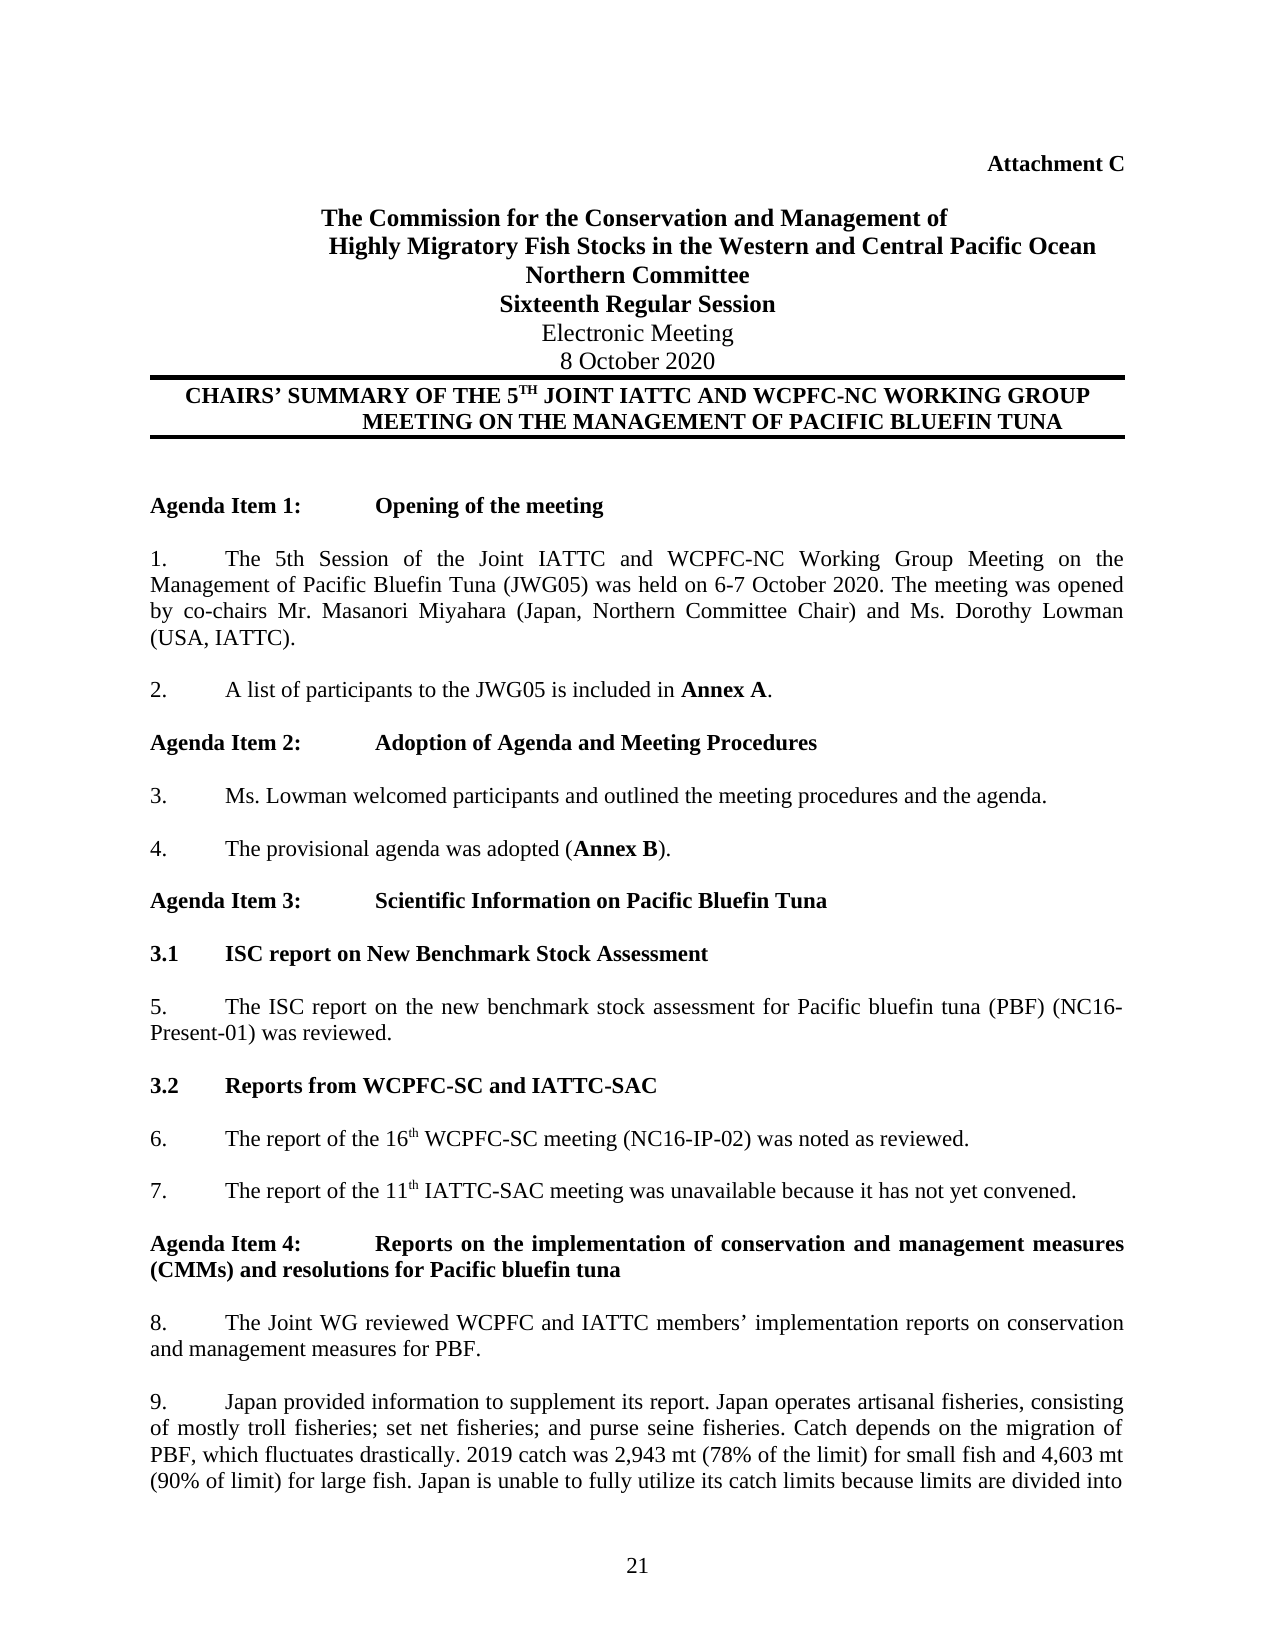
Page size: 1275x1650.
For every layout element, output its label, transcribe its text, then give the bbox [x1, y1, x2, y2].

list Reports on the implementation of conservation and management measures (CMMs) and resolutions for Pacific bluefin tuna [150, 1230, 1125, 1283]
list The report of the 11th IATTC-SAC meeting was unavailable because it has not yet convened. [150, 1177, 1125, 1204]
text Northern Committee [150, 260, 1125, 289]
text Electronic Meeting [150, 318, 1125, 346]
list Adoption of Agenda and Meeting Procedures [150, 729, 1125, 756]
list A list of participants to the JWG05 is included in Annex A. [150, 677, 1125, 703]
text 8 October 2020 [150, 346, 1125, 375]
list The provisional agenda was adopted (Annex B). [150, 835, 1125, 861]
list The Joint WG reviewed WCPFC and IATTC members’ implementation reports on conservation and management measures for PBF. [150, 1309, 1125, 1362]
list Opening of the meeting [150, 492, 1125, 518]
list The 5th Session of the Joint IATTC and WCPFC-NC Working Group Meeting on the Management of Pacific Bluefin Tuna (JWG05) was held on 6-7 October 2020. The meeting was opened by co-chairs Mr. Masanori Miyahara (Japan, Northern Committee Chair) and Ms. Dorothy Lowman (USA, IATTC). [150, 545, 1125, 650]
text Attachment C [150, 150, 1125, 176]
list Scientific Information on Pacific Bluefin Tuna [150, 887, 1125, 914]
text The Commission for the Conservation and Management of Highly Migratory Fish Stocks in the Western and Central Pacific Ocean [150, 203, 1125, 260]
list The ISC report on the new benchmark stock assessment for Pacific bluefin tuna (PBF) (NC16-Present-01) was reviewed. [150, 993, 1125, 1046]
list The report of the 16th WCPFC-SC meeting (NC16-IP-02) was noted as reviewed. [150, 1124, 1125, 1151]
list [150, 1388, 1125, 1493]
text 3.1 ISC report on New Benchmark Stock Assessment [150, 940, 1125, 966]
text CHAIRS’ SUMMARY OF THE 5TH JOINT IATTC AND WCPFC-NC WORKING GROUP MEETING ON THE MANAGEMENT OF PACIFIC BLUEFIN TUNA [150, 380, 1125, 435]
text 3.2 Reports from WCPFC-SC and IATTC-SAC [150, 1072, 1125, 1098]
list Ms. Lowman welcomed participants and outlined the meeting procedures and the agenda. [150, 782, 1125, 808]
text Sixteenth Regular Session [150, 289, 1125, 318]
